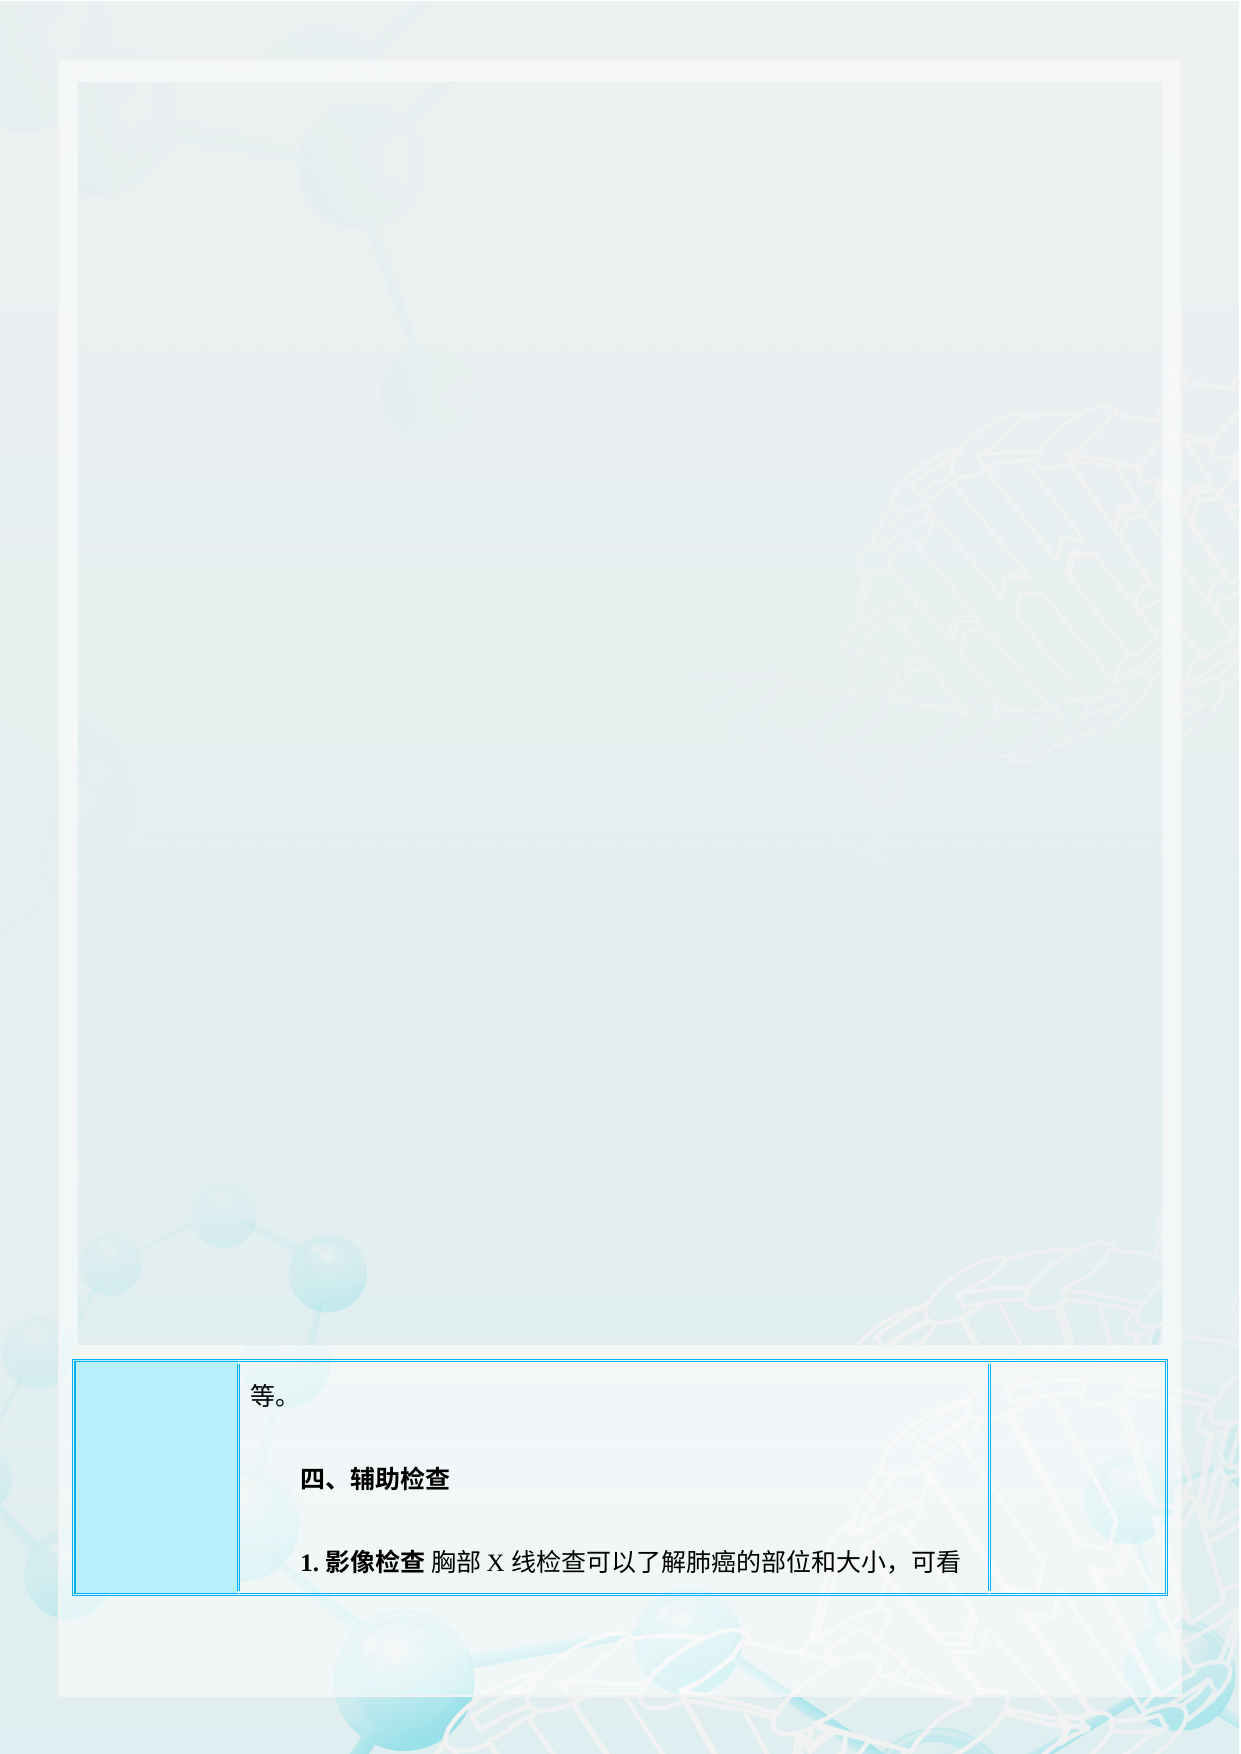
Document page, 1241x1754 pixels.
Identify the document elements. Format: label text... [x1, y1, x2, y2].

table_cell 知识讲解 （40min） [76, 1360, 239, 1593]
table_cell 通过教师讲解，了解原发性支气管肺癌的基本理论知识。 [990, 1362, 1165, 1593]
picture [0, 1, 1240, 1754]
